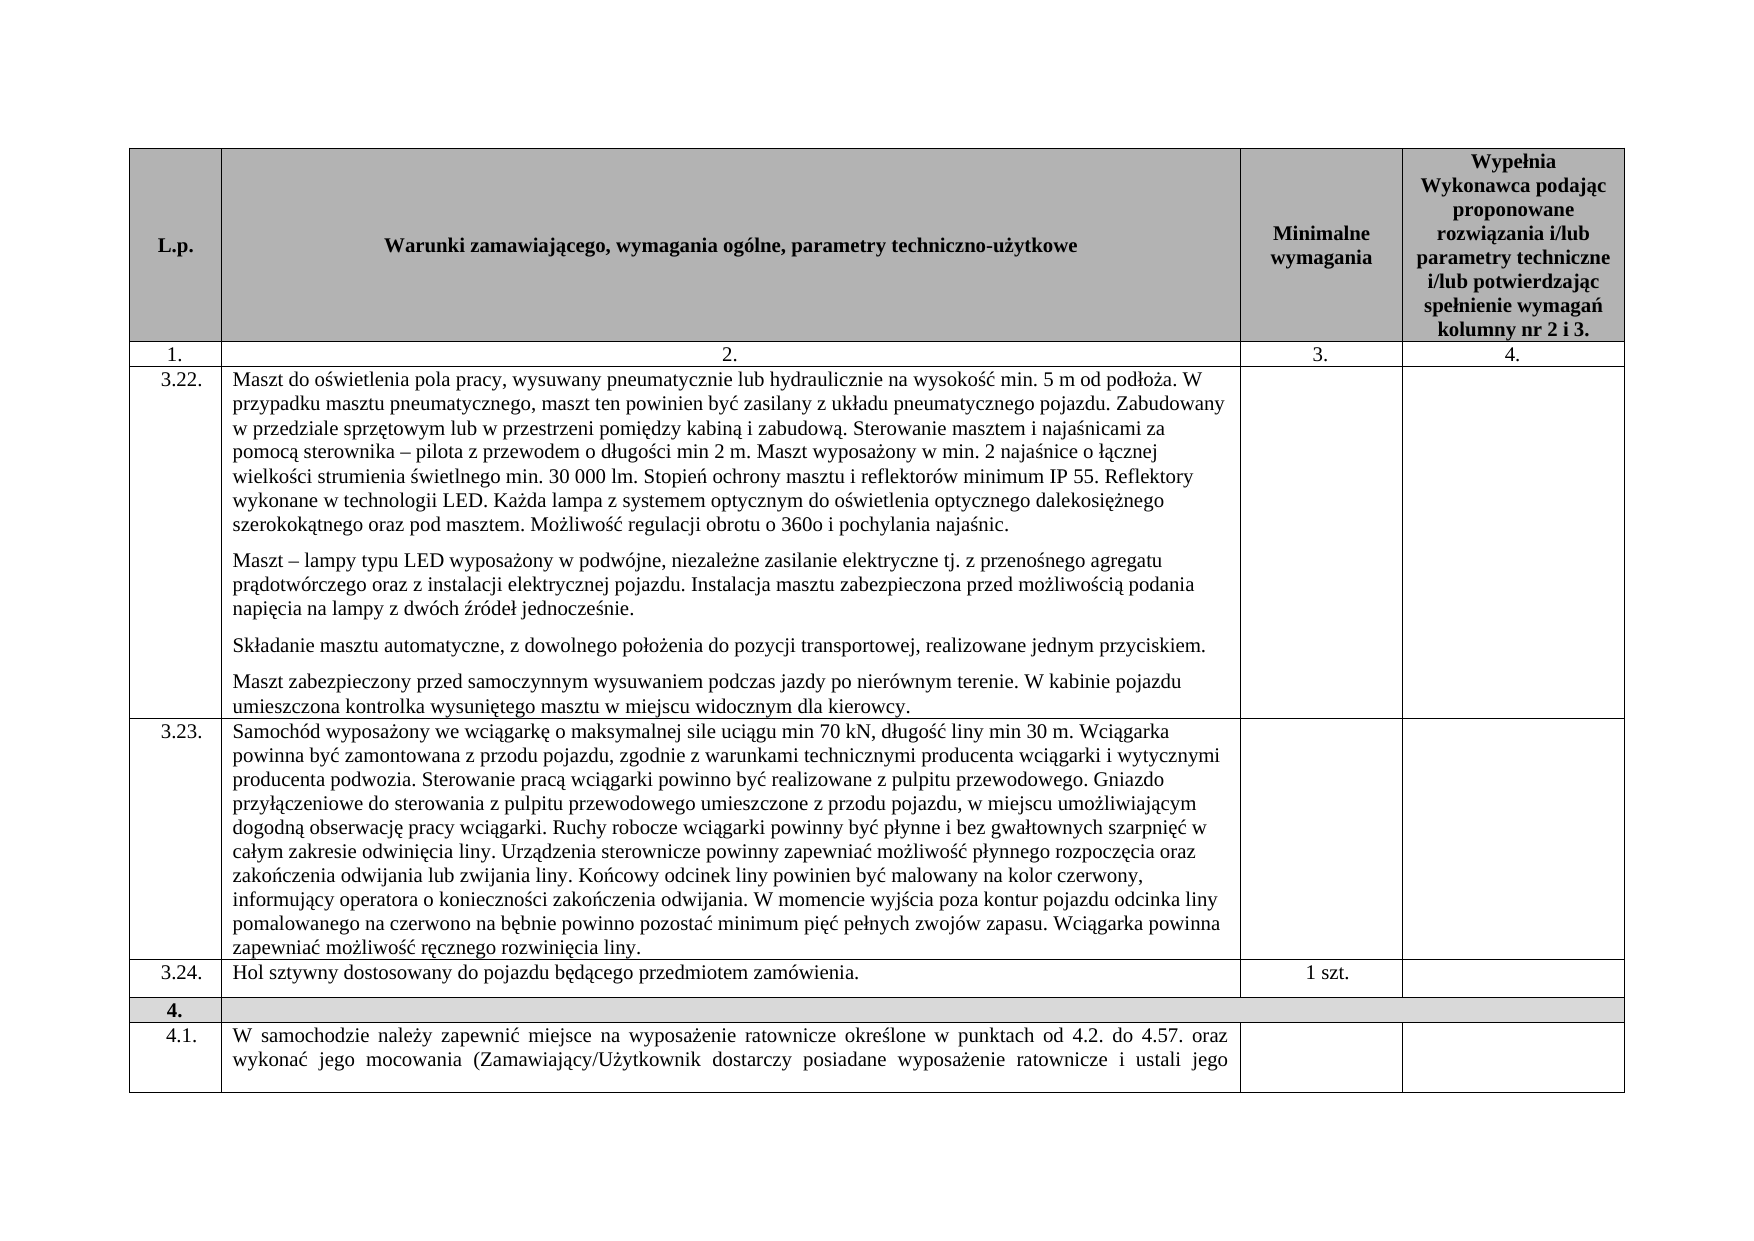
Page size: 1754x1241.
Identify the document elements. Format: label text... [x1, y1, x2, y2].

table_cell 3.23. [130, 719, 221, 959]
table_header Warunki zamawiającego, wymagania ogólne, parametry techniczno-użytkowe [222, 149, 1240, 341]
table_cell Maszt do oświetlenia pola pracy, wysuwany pneumatycznie lub hydraulicznie na wysokość min. 5 m od podłoża. W przypadku masztu pneumatycznego, maszt ten powinien być zasilany z układu pneumatycznego pojazdu. Zabudowany w przedziale sprzętowym lub w przestrzeni pomiędzy kabiną i zabudową. Sterowanie masztem i najaśnicami za pomocą sterownika – pilota z przewodem o długości min 2 m. Maszt wyposażony w min. 2 najaśnice o łącznej wielkości strumienia świetlnego min. 30 000 lm. Stopień ochrony masztu i reflektorów minimum IP 55. Reflektory wykonane w technologii LED. Każda lampa z systemem optycznym do oświetlenia optycznego dalekosiężnego szerokokątnego oraz pod masztem. Możliwość regulacji obrotu o 360o i pochylania najaśnic. Maszt – lampy typu LED wyposażony w podwójne, niezależne zasilanie elektryczne tj. z przenośnego agregatu prądotwórczego oraz z instalacji elektrycznej pojazdu. Instalacja masztu zabezpieczona przed możliwością podania napięcia na lampy z dwóch źródeł jednocześnie. Składanie masztu automatyczne, z dowolnego położenia do pozycji transportowej, realizowane jednym przyciskiem. Maszt zabezpieczony przed samoczynnym wysuwaniem podczas jazdy po nierównym terenie. W kabinie pojazdu umieszczona kontrolka wysuniętego masztu w miejscu widocznym dla kierowcy. [222, 367, 1240, 718]
table_cell [1403, 960, 1624, 997]
table_cell [1403, 342, 1624, 366]
table_cell 3.22. [130, 367, 221, 718]
table_cell [1241, 342, 1402, 366]
table_cell [1241, 719, 1402, 959]
table_cell Samochód wyposażony we wciągarkę o maksymalnej sile uciągu min 70 kN, długość liny min 30 m. Wciągarka powinna być zamontowana z przodu pojazdu, zgodnie z warunkami technicznymi producenta wciągarki i wytycznymi producenta podwozia. Sterowanie pracą wciągarki powinno być realizowane z pulpitu przewodowego. Gniazdo przyłączeniowe do sterowania z pulpitu przewodowego umieszczone z przodu pojazdu, w miejscu umożliwiającym dogodną obserwację pracy wciągarki. Ruchy robocze wciągarki powinny być płynne i bez gwałtownych szarpnięć w całym zakresie odwinięcia liny. Urządzenia sterownicze powinny zapewniać możliwość płynnego rozpoczęcia oraz zakończenia odwijania lub zwijania liny. Końcowy odcinek liny powinien być malowany na kolor czerwony, informujący operatora o konieczności zakończenia odwijania. W momencie wyjścia poza kontur pojazdu odcinka liny pomalowanego na czerwono na bębnie powinno pozostać minimum pięć pełnych zwojów zapasu. Wciągarka powinna zapewniać możliwość ręcznego rozwinięcia liny. [222, 719, 1240, 959]
table_cell 3.24. [130, 960, 221, 997]
table_cell 1 szt. [1241, 960, 1402, 997]
table_cell [222, 342, 1240, 366]
table_cell [222, 998, 1624, 1022]
table_cell [1241, 1023, 1402, 1092]
table_cell [1241, 367, 1402, 718]
table_cell [1403, 1023, 1624, 1092]
table_cell 4.1. [130, 1023, 221, 1092]
table_header Wypełnia Wykonawca podając proponowane rozwiązania i/lub parametry techniczne i/lub potwierdzając spełnienie wymagań kolumny nr 2 i 3. [1403, 149, 1624, 341]
table_header Minimalne wymagania [1241, 149, 1402, 341]
table_cell [1403, 719, 1624, 959]
table_cell [130, 998, 221, 1022]
table_header L.p. [130, 149, 221, 341]
table_cell [1403, 367, 1624, 718]
table_cell Hol sztywny dostosowany do pojazdu będącego przedmiotem zamówienia. [222, 960, 1240, 997]
table_cell [130, 342, 221, 366]
